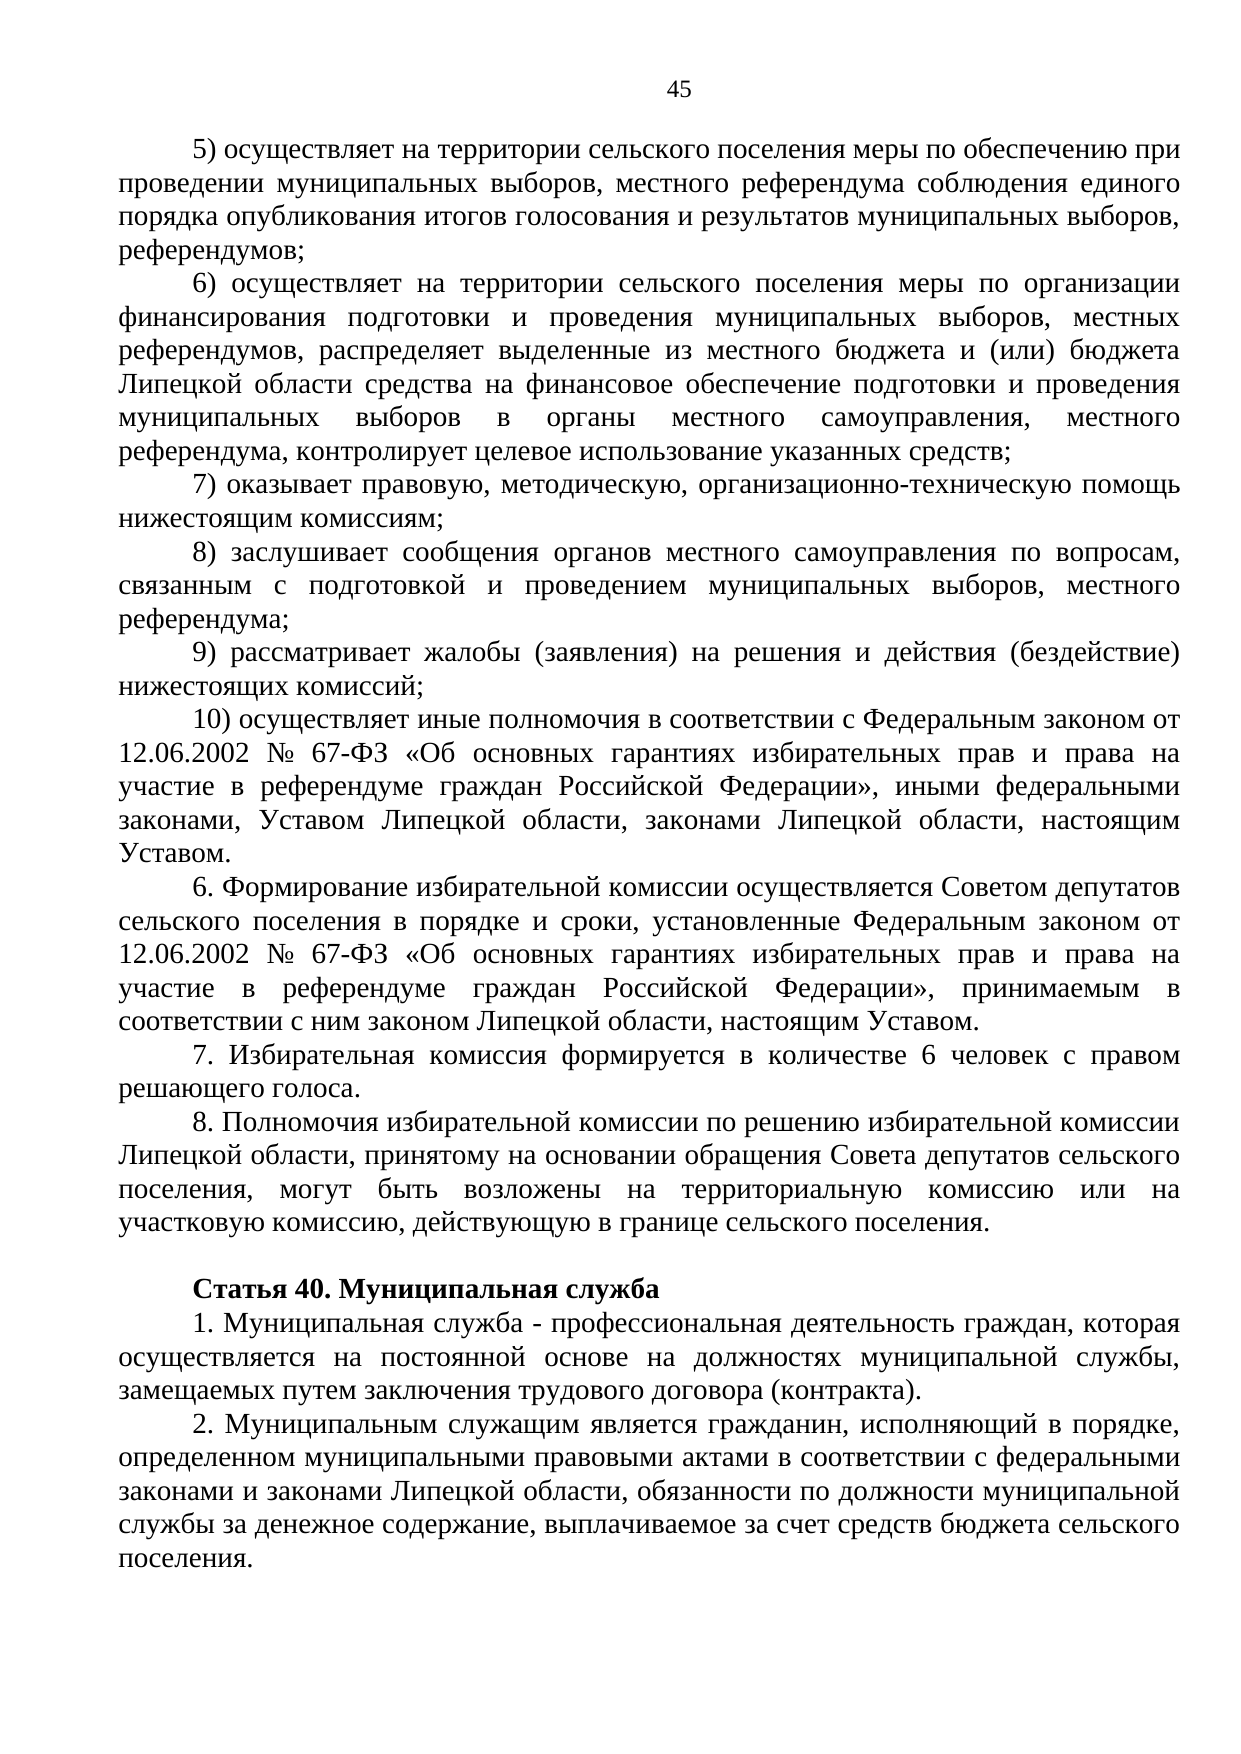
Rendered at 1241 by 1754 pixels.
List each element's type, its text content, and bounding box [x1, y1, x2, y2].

text 6. Формирование избирательной комиссии осуществляется Советом депутатов сельского поселения в порядке и сроки, установленные Федеральным законом от 12.06.2002 № 67-ФЗ «Об основных гарантиях избирательных прав и права на участие в референдуме граждан Российской Федерации», принимаемым в соответствии с ним законом Липецкой области, настоящим Уставом. [118, 869, 1181, 1037]
text 8. Полномочия избирательной комиссии по решению избирательной комиссии Липецкой области, принятому на основании обращения Совета депутатов сельского поселения, могут быть возложены на территориальную комиссию или на участковую комиссию, действующую в границе сельского поселения. [118, 1104, 1181, 1238]
text 2. Муниципальным служащим является гражданин, исполняющий в порядке, определенном муниципальными правовыми актами в соответствии с федеральными законами и законами Липецкой области, обязанности по должности муниципальной службы за денежное содержание, выплачиваемое за счет средств бюджета сельского поселения. [118, 1406, 1181, 1573]
text 6) осуществляет на территории сельского поселения меры по организации финансирования подготовки и проведения муниципальных выборов, местных референдумов, распределяет выделенные из местного бюджета и (или) бюджета Липецкой области средства на финансовое обеспечение подготовки и проведения муниципальных выборов в органы местного самоуправления, местного референдума, контролирует целевое использование указанных средств; [118, 265, 1181, 467]
text Статья 40. Муниципальная служба [118, 1272, 1181, 1305]
text 7) оказывает правовую, методическую, организационно-техническую помощь нижестоящим комиссиям; [118, 467, 1181, 534]
text 7. Избирательная комиссия формируется в количестве 6 человек с правом решающего голоса. [118, 1037, 1181, 1104]
text 9) рассматривает жалобы (заявления) на решения и действия (бездействие) нижестоящих комиссий; [118, 634, 1181, 701]
text 8) заслушивает сообщения органов местного самоуправления по вопросам, связанным с подготовкой и проведением муниципальных выборов, местного референдума; [118, 534, 1181, 634]
text 5) осуществляет на территории сельского поселения меры по обеспечению при проведении муниципальных выборов, местного референдума соблюдения единого порядка опубликования итогов голосования и результатов муниципальных выборов, референдумов; [118, 131, 1181, 265]
text 1. Муниципальная служба - профессиональная деятельность граждан, которая осуществляется на постоянной основе на должностях муниципальной службы, замещаемых путем заключения трудового договора (контракта). [118, 1305, 1181, 1406]
text 10) осуществляет иные полномочия в соответствии с Федеральным законом от 12.06.2002 № 67-ФЗ «Об основных гарантиях избирательных прав и права на участие в референдуме граждан Российской Федерации», иными федеральными законами, Уставом Липецкой области, законами Липецкой области, настоящим Уставом. [118, 701, 1181, 869]
